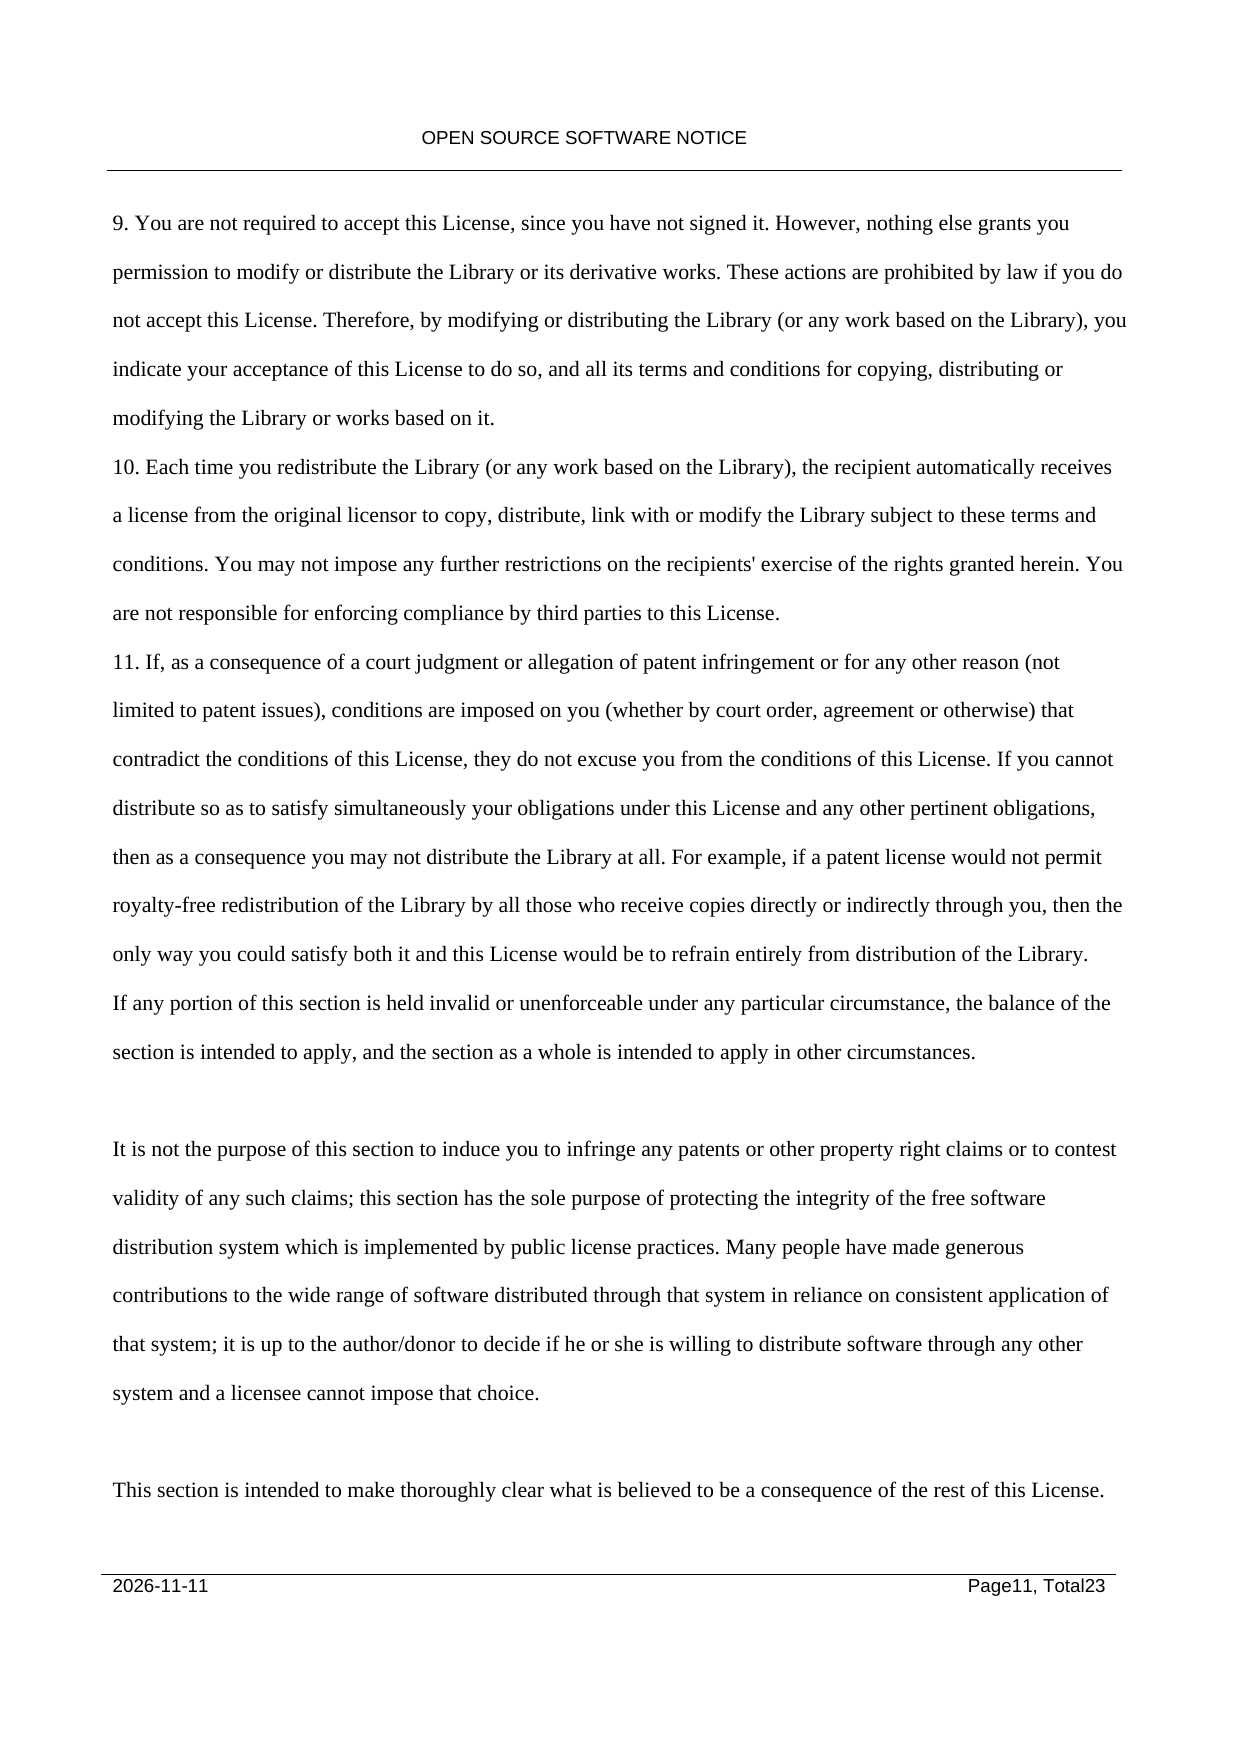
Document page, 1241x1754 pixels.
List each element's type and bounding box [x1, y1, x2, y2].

text [112, 206, 1128, 1506]
